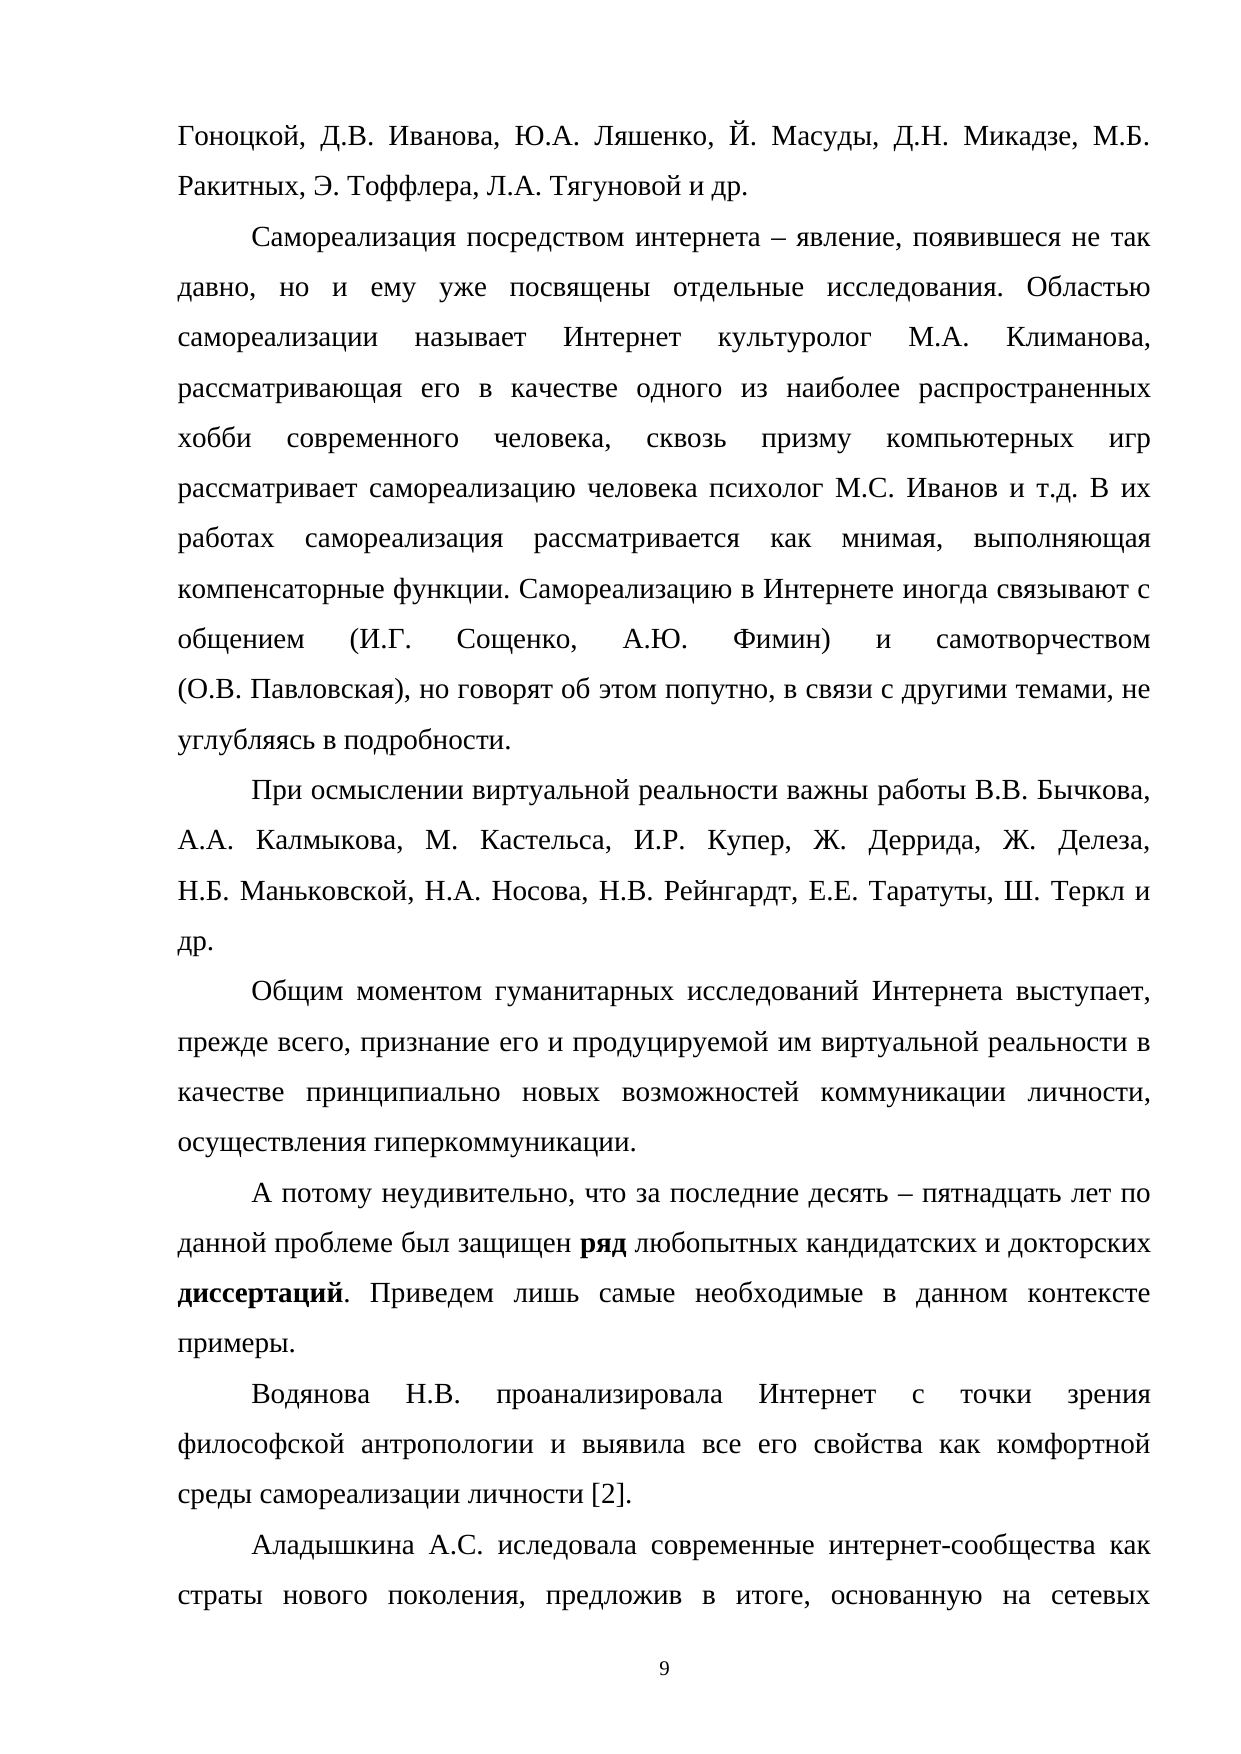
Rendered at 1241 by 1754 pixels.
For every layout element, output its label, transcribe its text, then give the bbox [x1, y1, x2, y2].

text Водянова Н.В. проанализировала Интернет с точки зрения философской антропологии и выявила все его свойства как комфортной среды самореализации личности [2]. [177, 1376, 1152, 1510]
text Самореализация посредством интернета – явление, появившеся не так давно, но и ему уже посвящены отдельные исследования. Областью самореализации называет Интернет культуролог М.А. Климанова, рассматривающая его в качестве одного из наиболее распространенных хобби современного человека, сквозь призму компьютерных игр рассматривает самореализацию человека психолог М.С. Иванов и т.д. В их работах самореализация рассматривается как мнимая, выполняющая компенсаторные функции. Самореализацию в Интернете иногда связывают с общением (И.Г. Сощенко, А.Ю. Фимин) и самотворчеством (О.В. Павловская), но говорят об этом попутно, в связи с другими темами, не углубляясь в подробности. [177, 219, 1152, 755]
text Общим моментом гуманитарных исследований Интернета выступает, прежде всего, признание его и продуцируемой им виртуальной реальности в качестве принципиально новых возможностей коммуникации личности, осуществления гиперкоммуникации. [177, 973, 1152, 1158]
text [177, 1527, 1152, 1611]
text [177, 118, 1152, 202]
text При осмыслении виртуальной реальности важны работы В.В. Бычкова, А.А. Калмыкова, М. Кастельса, И.Р. Купер, Ж. Деррида, Ж. Делеза, Н.Б. Маньковской, Н.А. Носова, Н.В. Рейнгардт, Е.Е. Таратуты, Ш. Теркл и др. [177, 772, 1152, 957]
text А потому неудивительно, что за последние десять – пятнадцать лет по данной проблеме был защищен ряд любопытных кандидатских и докторских диссертаций. Приведем лишь самые необходимые в данном контексте примеры. [177, 1175, 1152, 1359]
